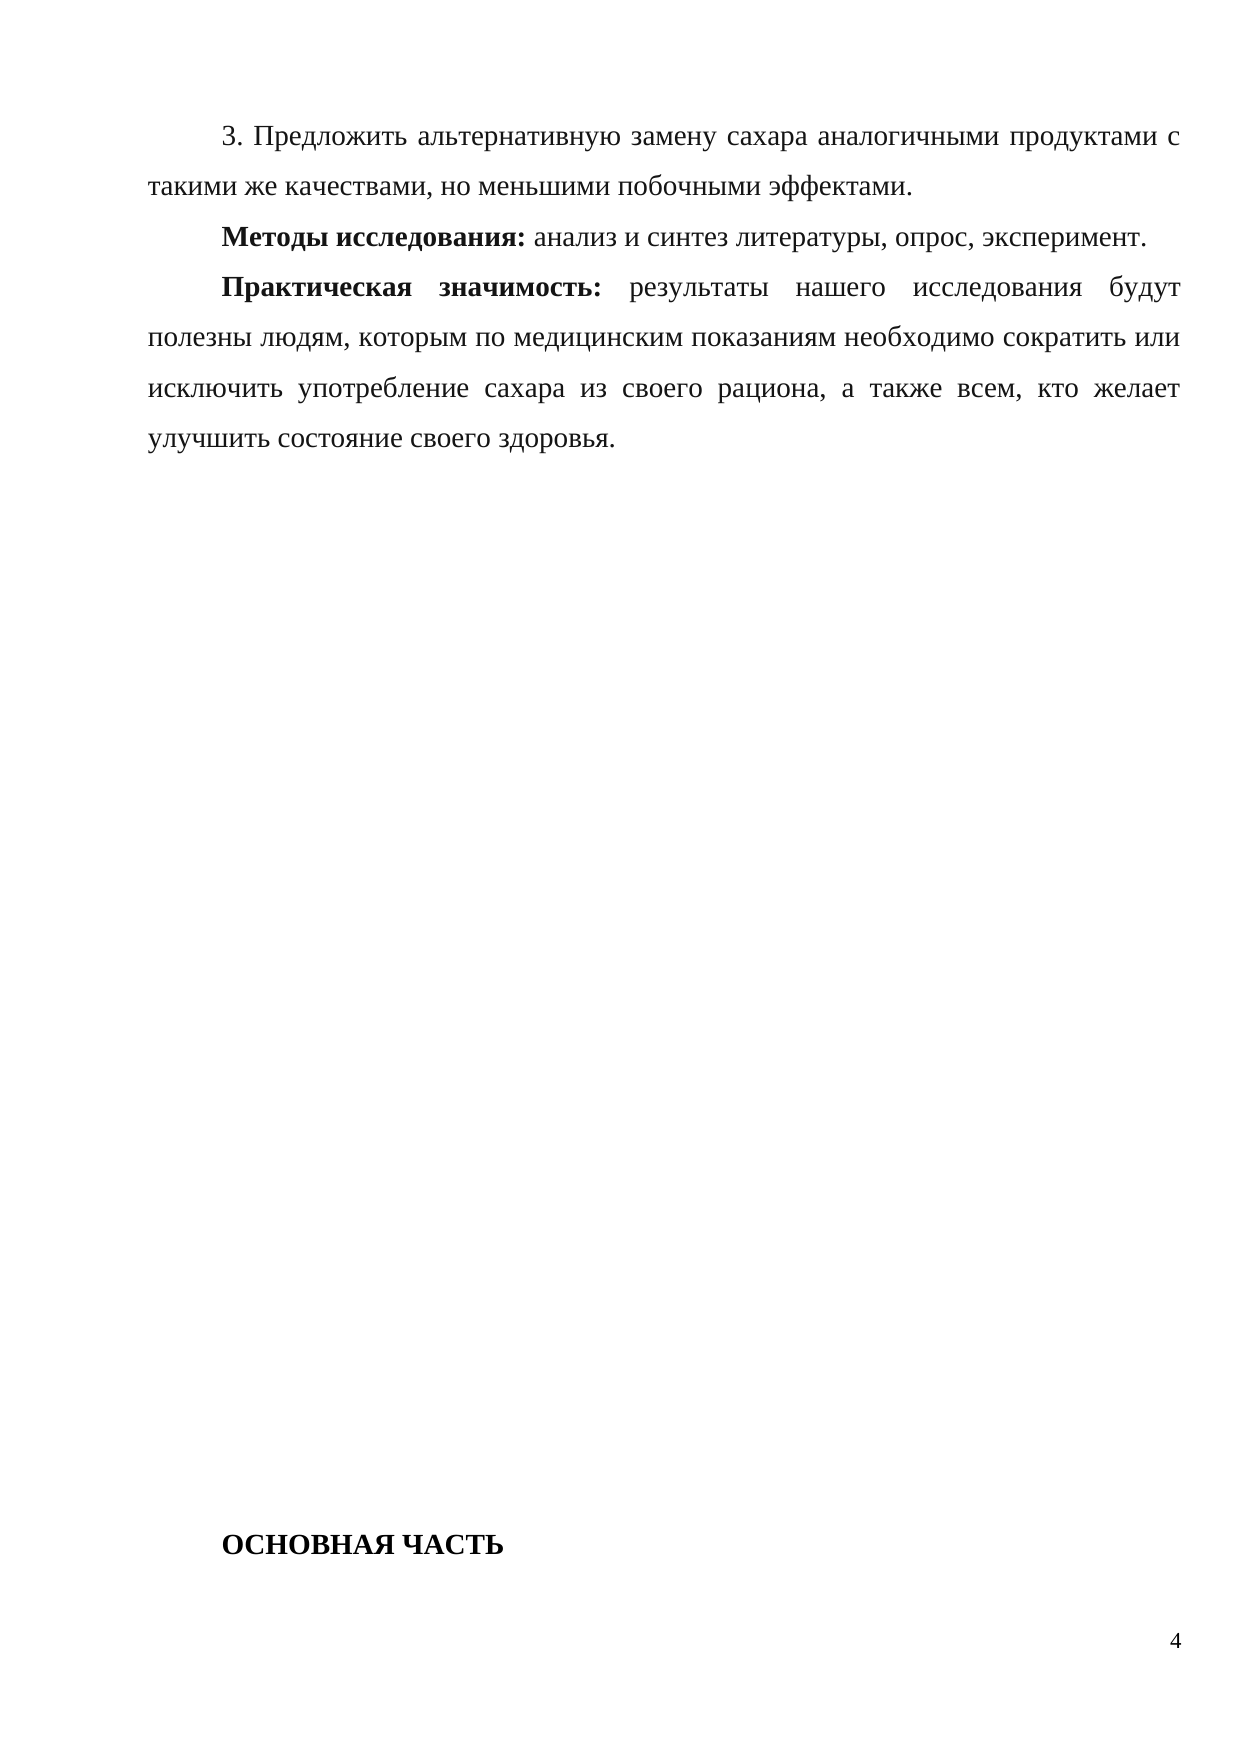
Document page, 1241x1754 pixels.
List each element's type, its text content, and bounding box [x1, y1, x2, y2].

text 3. Предложить альтернативную замену сахара аналогичными продуктами с такими же качествами, но меньшими побочными эффектами. [148, 118, 1181, 202]
text Методы исследования: анализ и синтез литературы, опрос, эксперимент. [148, 219, 1181, 252]
text Практическая значимость: результаты нашего исследования будут полезны людям, которым по медицинским показаниям необходимо сократить или исключить употребление сахара из своего рациона, а также всем, кто желает улучшить состояние своего здоровья. [148, 269, 1181, 453]
text ОСНОВНАЯ ЧАСТЬ [148, 1527, 1181, 1560]
